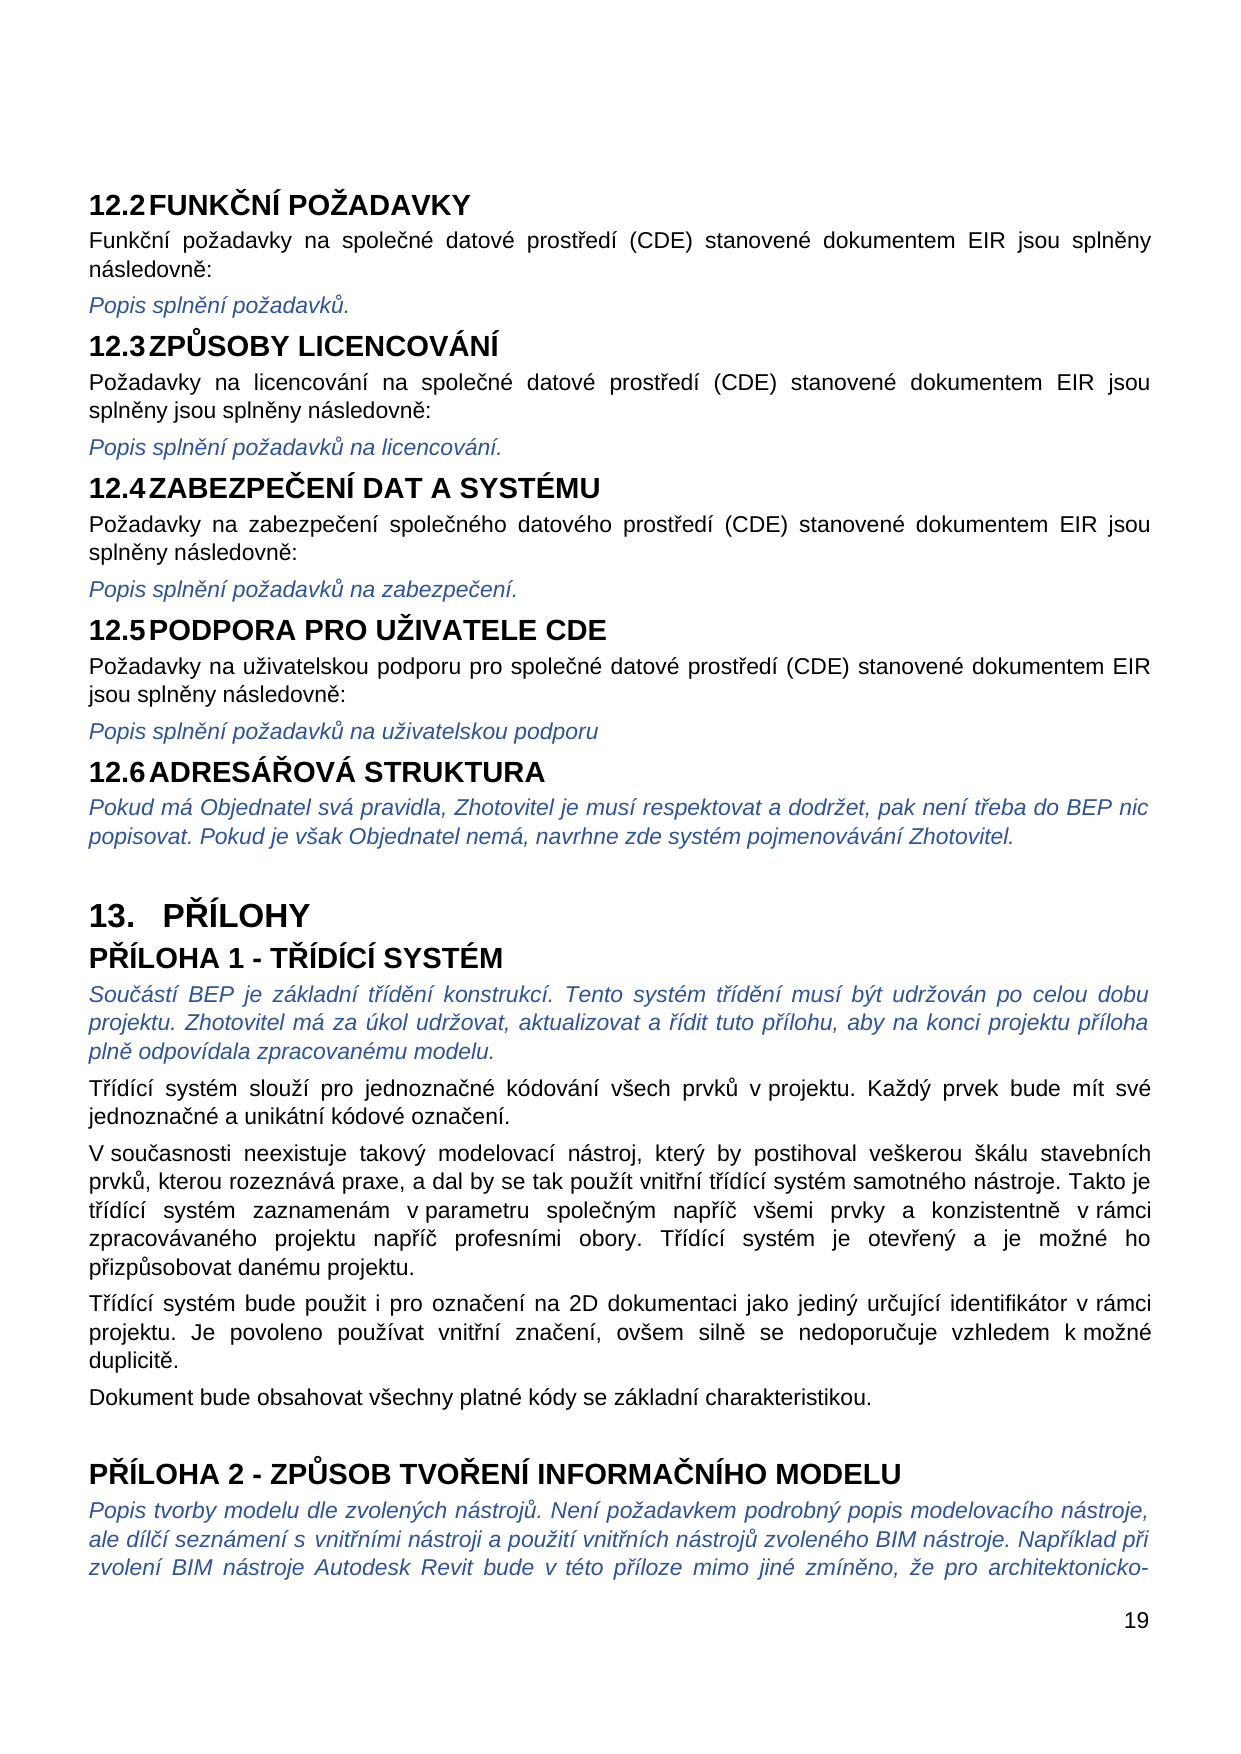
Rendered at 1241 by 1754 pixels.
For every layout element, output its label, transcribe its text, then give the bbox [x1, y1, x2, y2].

subtitle ADRESÁŘOVÁ STRUKTURA [89, 754, 1152, 788]
text Požadavky na zabezpečení společného datového prostředí (CDE) stanovené dokumentem EIR jsou splněny následovně: [89, 511, 1152, 566]
text Popis splnění požadavků na zabezpečení. [89, 576, 1152, 602]
text Třídící systém bude použit i pro označení na 2D dokumentaci jako jediný určující identifikátor v rámci projektu. Je povoleno používat vnitřní značení, ovšem silně se nedoporučuje vzhledem k možné duplicitě. [89, 1290, 1152, 1373]
text Součástí BEP je základní třídění konstrukcí. Tento systém třídění musí být udržován po celou dobu projektu. Zhotovitel má za úkol udržovat, aktualizovat a řídit tuto přílohu, aby na konci projektu příloha plně odpovídala zpracovanému modelu. [89, 981, 1152, 1064]
text Funkční požadavky na společné datové prostředí (CDE) stanovené dokumentem EIR jsou splněny následovně: [89, 227, 1152, 282]
text Popis splnění požadavků na uživatelskou podporu [89, 718, 1152, 744]
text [89, 1497, 1152, 1580]
text Požadavky na licencování na společné datové prostředí (CDE) stanovené dokumentem EIR jsou splněny jsou splněny následovně: [89, 369, 1152, 424]
text V současnosti neexistuje takový modelovací nástroj, který by postihoval veškerou škálu stavebních prvků, kterou rozeznává praxe, a dal by se tak použít vnitřní třídící systém samotného nástroje. Takto je třídící systém zaznamenám v parametru společným napříč všemi prvky a konzistentně v rámci zpracovávaného projektu napříč profesními obory. Třídící systém je otevřený a je možné ho přizpůsobovat danému projektu. [89, 1140, 1152, 1280]
subtitle ZABEZPEČENÍ DAT A SYSTÉMU [89, 471, 1152, 504]
subtitle PŘÍLOHA 1 - TŘÍDÍCÍ SYSTÉM [89, 941, 1152, 974]
text Požadavky na uživatelskou podporu pro společné datové prostředí (CDE) stanovené dokumentem EIR jsou splněny následovně: [89, 653, 1152, 707]
text Třídící systém slouží pro jednoznačné kódování všech prvků v projektu. Každý prvek bude mít své jednoznačné a unikátní kódové označení. [89, 1074, 1152, 1129]
text Popis splnění požadavků na licencování. [89, 434, 1152, 461]
subtitle ZPŮSOBY LICENCOVÁNÍ [89, 329, 1152, 363]
subtitle PŘÍLOHY [89, 896, 1152, 935]
subtitle PODPORA PRO UŽIVATELE CDE [89, 613, 1152, 646]
text Pokud má Objednatel svá pravidla, Zhotovitel je musí respektovat a dodržet, pak není třeba do BEP nic popisovat. Pokud je však Objednatel nemá, navrhne zde systém pojmenovávání Zhotovitel. [89, 794, 1152, 849]
text Dokument bude obsahovat všechny platné kódy se základní charakteristikou. [89, 1384, 1152, 1410]
subtitle FUNKČNÍ POŽADAVKY [89, 187, 1152, 221]
text Popis splnění požadavků. [89, 292, 1152, 319]
subtitle PŘÍLOHA 2 - ZPŮSOB TVOŘENÍ INFORMAČNÍHO MODELU [89, 1457, 1152, 1491]
